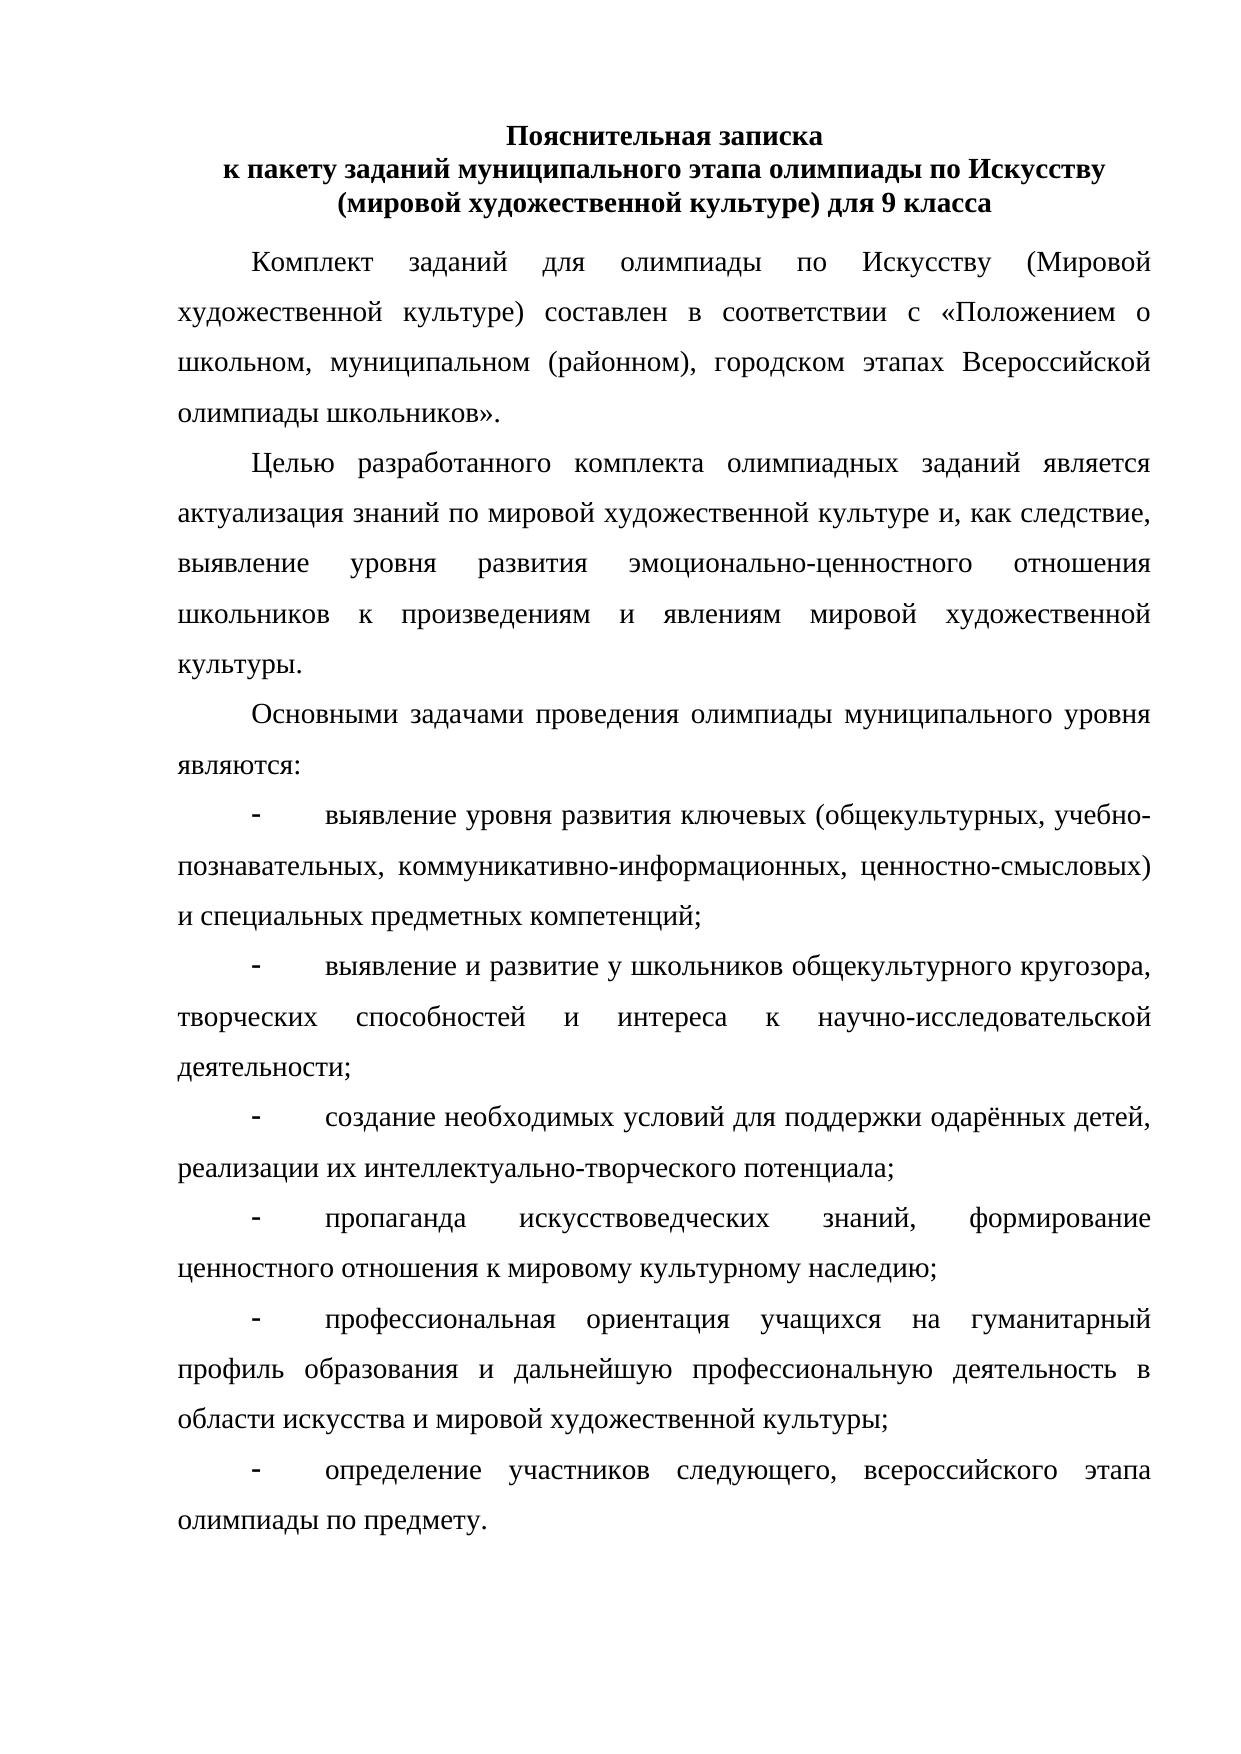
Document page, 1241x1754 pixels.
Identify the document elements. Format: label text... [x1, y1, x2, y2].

text Целью разработанного комплекта олимпиадных заданий является актуализация знаний по мировой художественной культуре и, как следствие, выявление уровня развития эмоционально-ценностного отношения школьников к произведениям и явлениям мировой художественной культуры. [177, 445, 1152, 680]
text Пояснительная записка к пакету заданий муниципального этапа олимпиады по Искусству (мировой художественной культуре) для 9 класса [177, 118, 1152, 219]
text Комплект заданий для олимпиады по Искусству (Мировой художественной культуре) составлен в соответствии с «Положением о школьном, муниципальном (районном), городском этапах Всероссийской олимпиады школьников». [177, 244, 1152, 428]
list пропаганда искусствоведческих знаний, формирование ценностного отношения к мировому культурному наследию; [177, 1200, 1152, 1284]
list профессиональная ориентация учащихся на гуманитарный профиль образования и дальнейшую профессиональную деятельность в области искусства и мировой художественной культуры; [177, 1301, 1152, 1435]
list создание необходимых условий для поддержки одарённых детей, реализации их интеллектуально-творческого потенциала; [177, 1099, 1152, 1183]
list выявление и развитие у школьников общекультурного кругозора, творческих способностей и интереса к научно-исследовательской деятельности; [177, 948, 1152, 1082]
list определение участников следующего, всероссийского этапа олимпиады по предмету. [177, 1452, 1152, 1536]
text Основными задачами проведения олимпиады муниципального уровня являются: [177, 697, 1152, 780]
list выявление уровня развития ключевых (общекультурных, учебно-познавательных, коммуникативно-информационных, ценностно-смысловых) и специальных предметных компетенций; [177, 797, 1152, 931]
